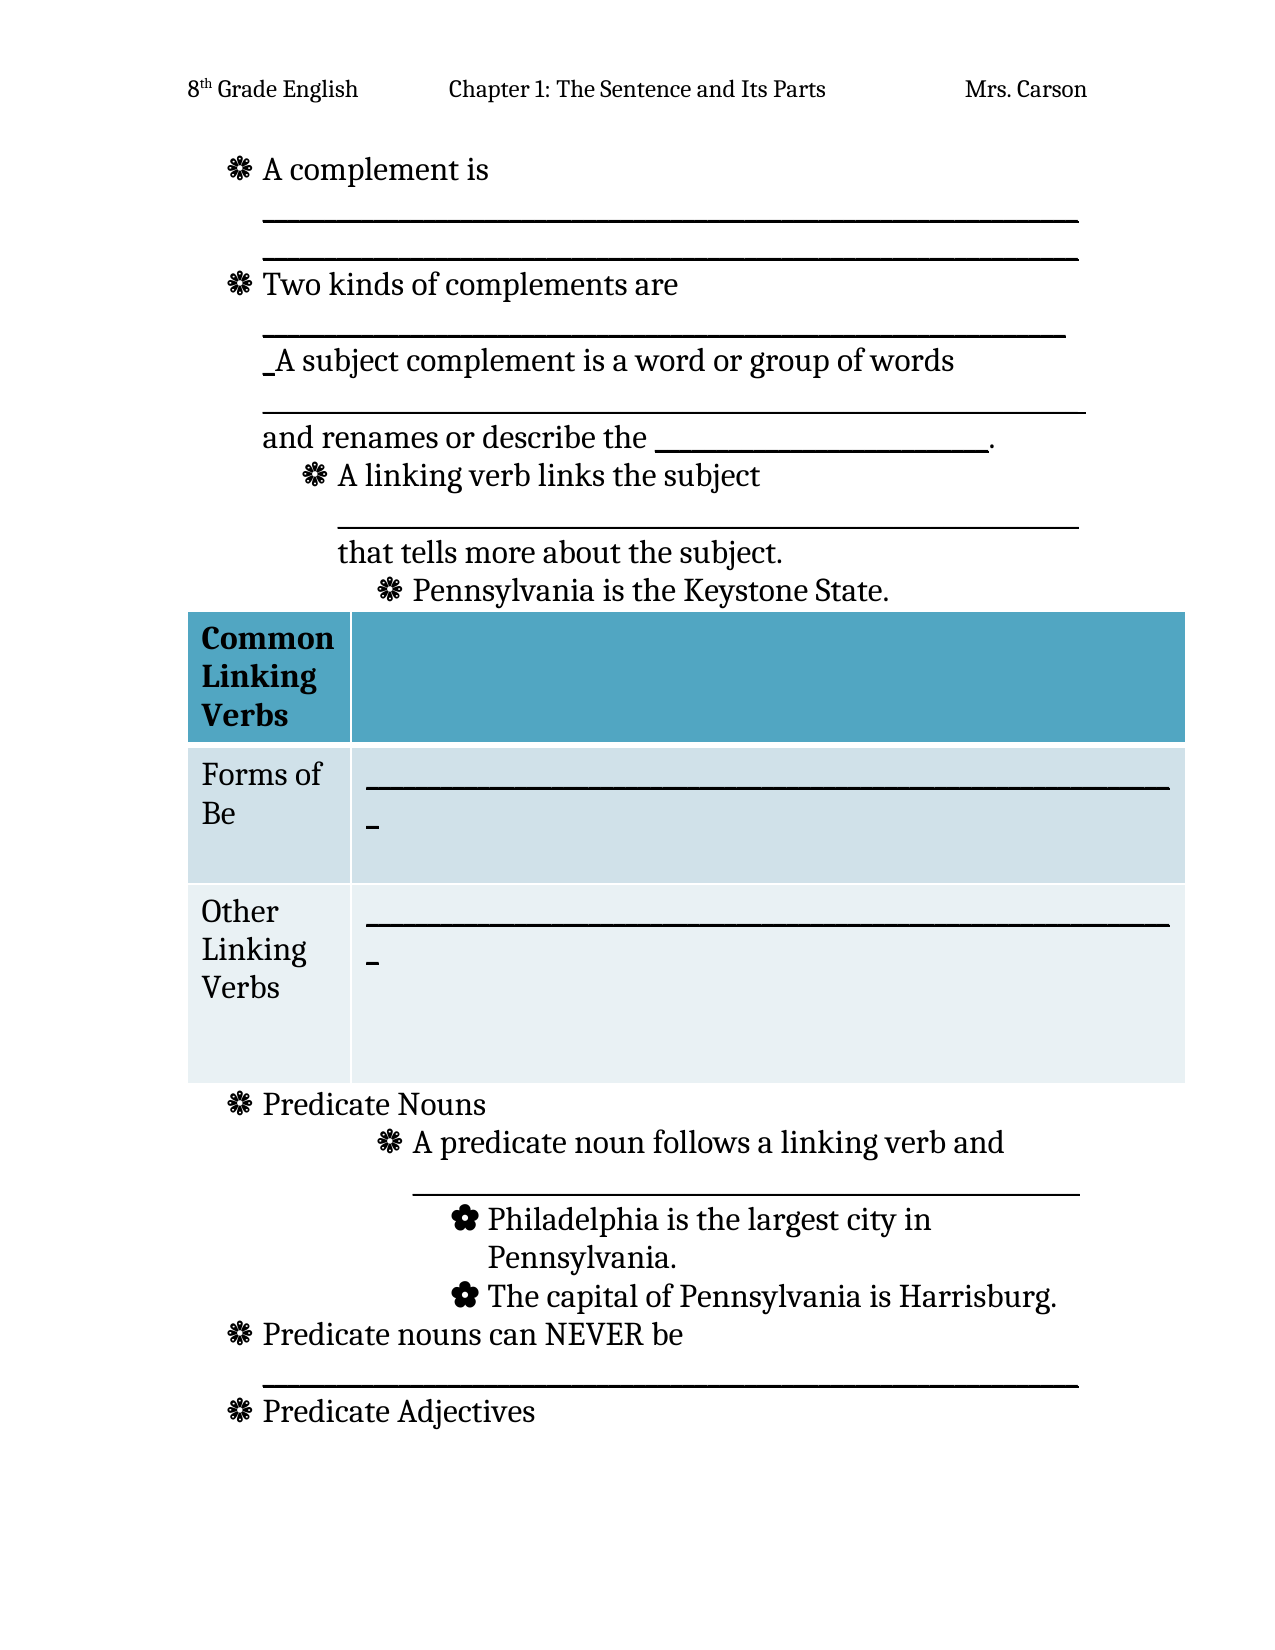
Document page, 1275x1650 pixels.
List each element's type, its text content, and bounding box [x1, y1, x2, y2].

table_cell __________________________________________________________________ [352, 885, 1185, 1083]
list Pennsylvania is the Keystone State. [375, 572, 1087, 610]
list The capital of Pennsylvania is Harrisburg. [450, 1277, 1087, 1315]
table_cell Other Linking Verbs [188, 885, 350, 1083]
table_cell __________________________________________________________________ [352, 748, 1185, 883]
list A predicate noun follows a linking verb and ______________________________________________________ [375, 1124, 1087, 1200]
table_header [352, 612, 1185, 742]
list Two kinds of complements are __________________________________________________________________A subject complement is a word or group of words __________________________________________________________________ and renames or describe the ___________________________. [225, 265, 1087, 457]
list Predicate nouns can NEVER be __________________________________________________________________ [225, 1315, 1087, 1392]
list A complement is ____________________________________________________________________________________________________________________________________ [225, 150, 1087, 265]
list A linking verb links the subject ____________________________________________________________ that tells more about the subject. [300, 457, 1087, 572]
list Philadelphia is the largest city in Pennsylvania. [450, 1200, 1087, 1277]
table_header Common Linking Verbs [188, 612, 350, 742]
table_cell Forms of Be [188, 748, 350, 883]
list Predicate Nouns [225, 1085, 1087, 1124]
list Predicate Adjectives [225, 1392, 1087, 1430]
